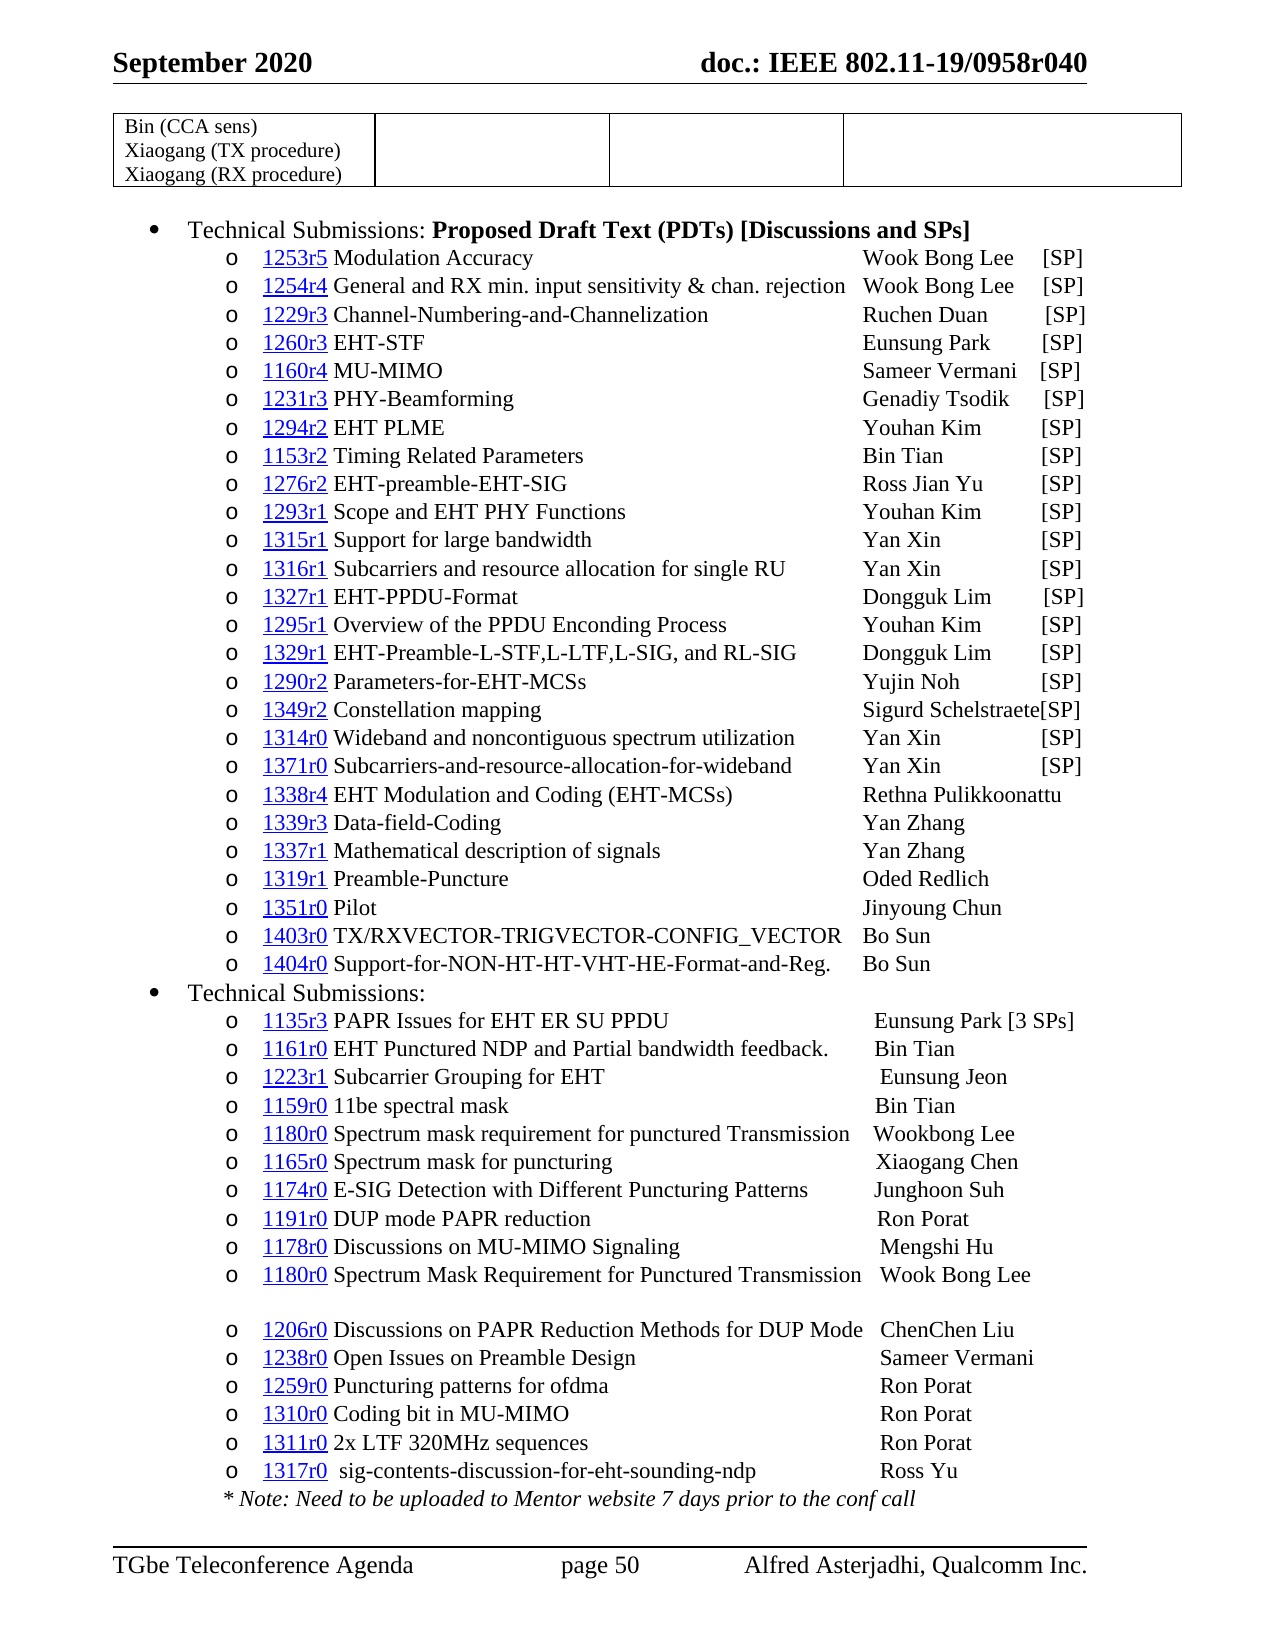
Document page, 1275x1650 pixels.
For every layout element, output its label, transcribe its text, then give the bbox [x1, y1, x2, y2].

list 1191r0 DUP mode PAPR reduction Ron Porat [225, 1204, 1087, 1233]
list 1311r0 2x LTF 320MHz sequences Ron Porat [225, 1428, 1087, 1457]
list 1178r0 Discussions on MU-MIMO Signaling Mengshi Hu [225, 1233, 1087, 1261]
list 1238r0 Open Issues on Preamble Design Sameer Vermani [225, 1344, 1087, 1372]
list 1339r3 Data-field-Coding Yan Zhang [225, 809, 1087, 837]
list Technical Submissions: Proposed Draft Text (PDTs) [Discussions and SPs] [150, 216, 1087, 244]
list 1293r1 Scope and EHT PHY Functions Youhan Kim [SP] [225, 498, 1087, 527]
list 1206r0 Discussions on PAPR Reduction Methods for DUP Mode ChenChen Liu [225, 1316, 1087, 1344]
list 1276r2 EHT-preamble-EHT-SIG Ross Jian Yu [SP] [225, 470, 1087, 498]
list 1174r0 E-SIG Detection with Different Puncturing Patterns Junghoon Suh [225, 1176, 1087, 1204]
list 1180r0 Spectrum mask requirement for punctured Transmission Wookbong Lee [225, 1120, 1087, 1148]
list 1403r0 TX/RXVECTOR-TRIGVECTOR-CONFIG_VECTOR Bo Sun [225, 922, 1087, 950]
list 1253r5 Modulation Accuracy Wook Bong Lee [SP] [225, 244, 1087, 272]
list 1159r0 11be spectral mask Bin Tian [225, 1092, 1087, 1120]
list 1259r0 Puncturing patterns for ofdma Ron Porat [225, 1372, 1087, 1400]
list 1316r1 Subcarriers and resource allocation for single RU Yan Xin [SP] [225, 555, 1087, 583]
list 1314r0 Wideband and noncontiguous spectrum utilization Yan Xin [SP] [225, 724, 1087, 752]
list 1371r0 Subcarriers-and-resource-allocation-for-wideband Yan Xin [SP] [225, 752, 1087, 781]
list 1327r1 EHT-PPDU-Format Dongguk Lim [SP] [225, 583, 1087, 611]
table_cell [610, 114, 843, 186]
list 1290r2 Parameters-for-EHT-MCSs Yujin Noh [SP] [225, 668, 1087, 696]
list 1310r0 Coding bit in MU-MIMO Ron Porat [225, 1400, 1087, 1428]
list 1231r3 PHY-Beamforming Genadiy Tsodik [SP] [225, 385, 1087, 414]
list 1229r3 Channel-Numbering-and-Channelization Ruchen Duan [SP] [225, 301, 1087, 329]
list 1338r4 EHT Modulation and Coding (EHT-MCSs) Rethna Pulikkoonattu [225, 781, 1087, 809]
text * Note: Need to be uploaded to Mentor website 7 days prior to the conf call [150, 1485, 1087, 1511]
list 1153r2 Timing Related Parameters Bin Tian [SP] [225, 442, 1087, 470]
list 1165r0 Spectrum mask for puncturing Xiaogang Chen [225, 1148, 1087, 1176]
list 1351r0 Pilot Jinyoung Chun [225, 893, 1087, 922]
list 1404r0 Support-for-NON-HT-HT-VHT-HE-Format-and-Reg. Bo Sun [225, 950, 1087, 978]
list Technical Submissions: [150, 978, 1087, 1007]
list 1160r4 MU-MIMO Sameer Vermani [SP] [225, 357, 1087, 385]
list 1294r2 EHT PLME Youhan Kim [SP] [225, 414, 1087, 442]
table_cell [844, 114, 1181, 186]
list 1329r1 EHT-Preamble-L-STF,L-LTF,L-SIG, and RL-SIG Dongguk Lim [SP] [225, 639, 1087, 668]
list 1254r4 General and RX min. input sensitivity & chan. rejection Wook Bong Lee [SP] [225, 272, 1087, 301]
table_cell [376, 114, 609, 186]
list 1135r3 PAPR Issues for EHT ER SU PPDU Eunsung Park [3 SPs] [225, 1007, 1087, 1035]
list 1349r2 Constellation mapping Sigurd Schelstraete[SP] [225, 696, 1087, 724]
list 1319r1 Preamble-Puncture Oded Redlich [225, 865, 1087, 893]
list 1223r1 Subcarrier Grouping for EHT Eunsung Jeon [225, 1063, 1087, 1092]
list 1161r0 EHT Punctured NDP and Partial bandwidth feedback. Bin Tian [225, 1035, 1087, 1063]
list 1337r1 Mathematical description of signals Yan Zhang [225, 837, 1087, 865]
list 1260r3 EHT-STF Eunsung Park [SP] [225, 329, 1087, 357]
list 1180r0 Spectrum Mask Requirement for Punctured Transmission Wook Bong Lee [225, 1261, 1087, 1316]
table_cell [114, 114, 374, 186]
list 1317r0 sig-contents-discussion-for-eht-sounding-ndp Ross Yu [225, 1457, 1087, 1485]
list 1315r1 Support for large bandwidth Yan Xin [SP] [225, 527, 1087, 555]
list 1295r1 Overview of the PPDU Enconding Process Youhan Kim [SP] [225, 611, 1087, 639]
